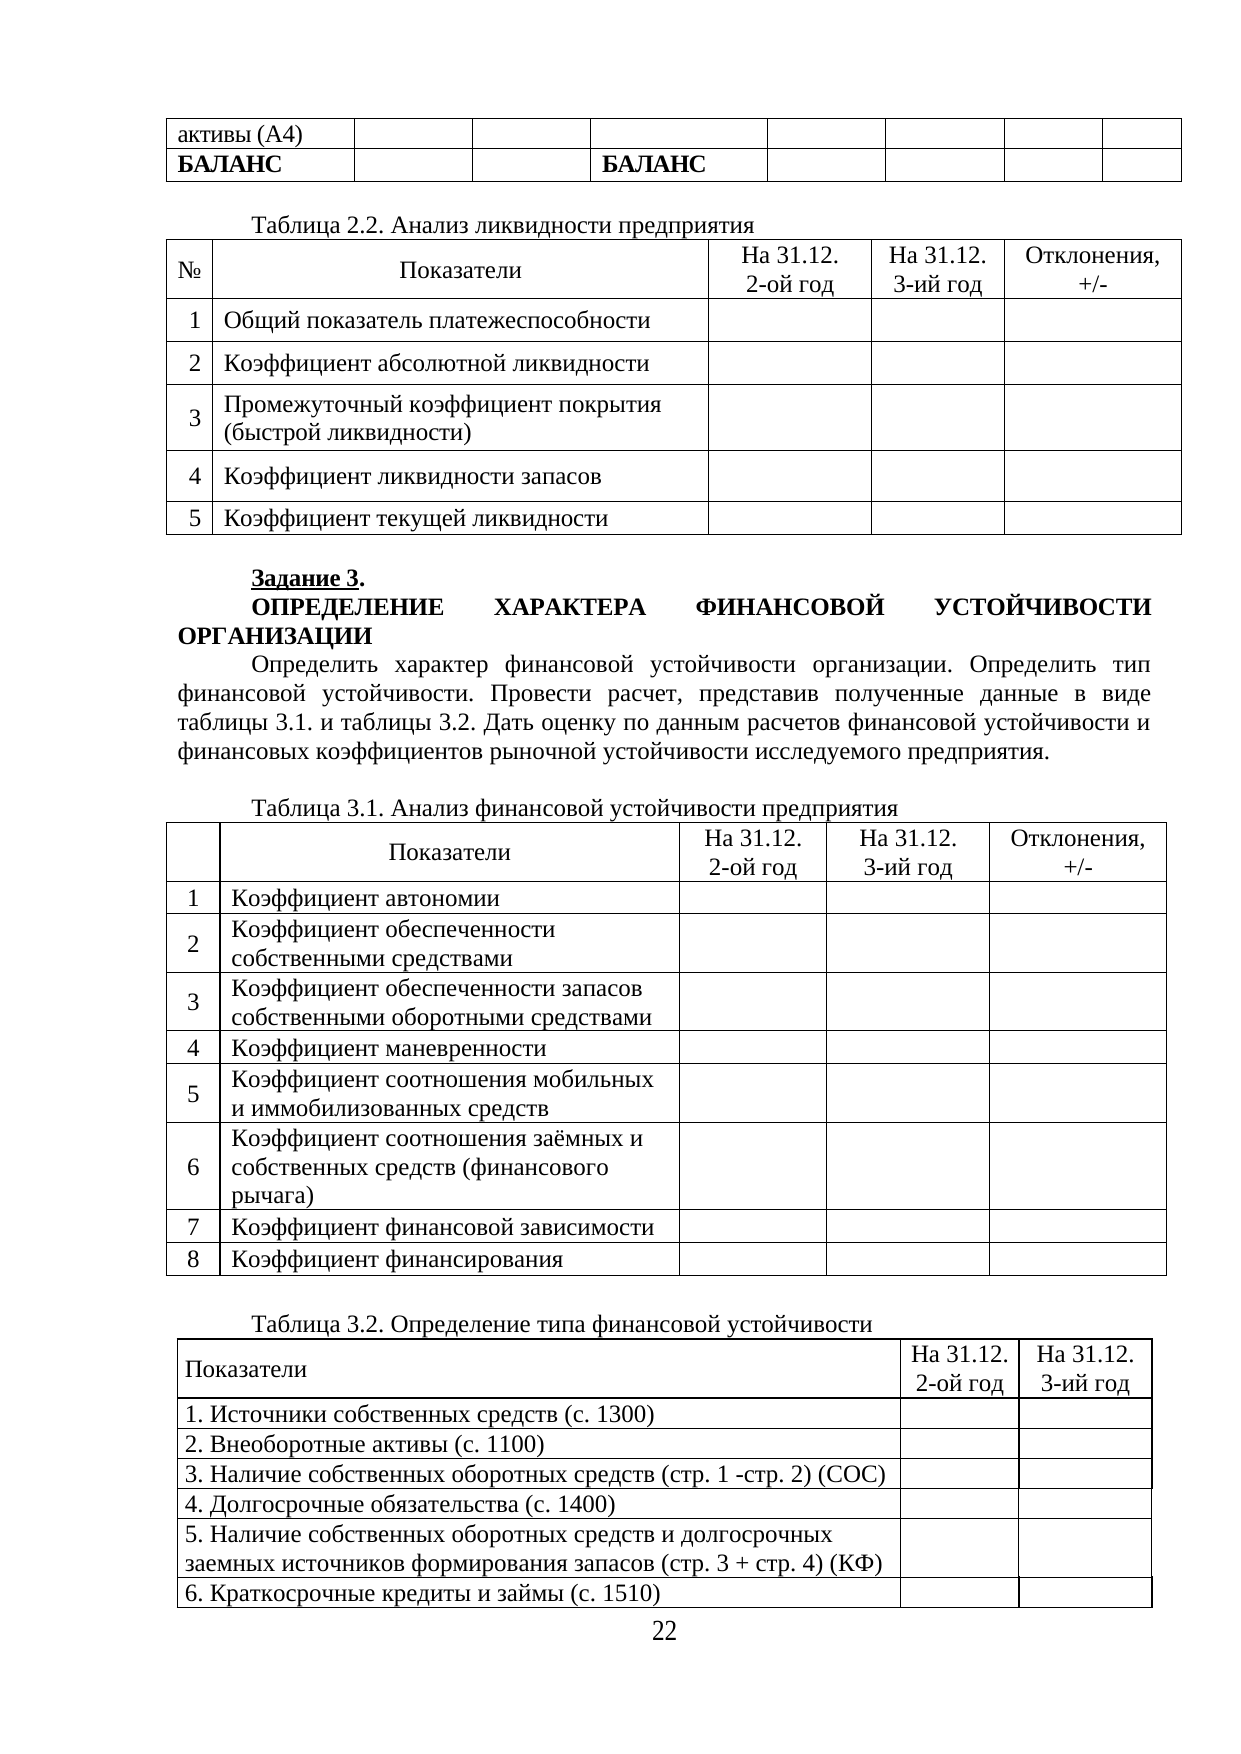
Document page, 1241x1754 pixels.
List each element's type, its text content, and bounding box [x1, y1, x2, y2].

table_cell [680, 1123, 826, 1209]
table_cell 5. Наличие собственных оборотных средств и долгосрочных заемных источников формирования запасов (стр. 3 + стр. 4) (КФ) [178, 1519, 900, 1576]
table_cell [1103, 149, 1181, 181]
table_cell [886, 149, 1004, 181]
table_cell 5 [167, 502, 212, 533]
table_cell [827, 1123, 989, 1209]
table_cell [1019, 1489, 1151, 1518]
table_cell 5 [167, 1064, 219, 1122]
table_cell [473, 119, 590, 148]
table_cell [680, 973, 826, 1030]
table_cell [872, 451, 1004, 501]
table_cell 1 [167, 882, 219, 913]
table_header [167, 823, 219, 881]
table_cell [1103, 119, 1181, 148]
table_cell [827, 973, 989, 1030]
table_header На 31.12. 3-ий год [872, 240, 1004, 298]
table_cell [872, 385, 1004, 450]
table_cell [990, 882, 1166, 913]
table_cell 3. Наличие собственных оборотных средств (стр. 1 -стр. 2) (СОС) [178, 1459, 900, 1488]
table_cell 8 [167, 1243, 219, 1275]
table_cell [167, 119, 354, 148]
table_cell Коэффициент соотношения заёмных и собственных средств (финансового рычага) [221, 1123, 679, 1209]
table_cell [827, 1210, 989, 1242]
table_cell Общий показатель платежеспособности [213, 299, 708, 341]
table_cell [1005, 119, 1102, 148]
table_cell [990, 1064, 1166, 1122]
table_cell 2 [167, 342, 212, 384]
text Таблица 3.2. Определение типа финансовой устойчивости [177, 1309, 1152, 1338]
table_cell [680, 1064, 826, 1122]
table_cell 3 [167, 385, 212, 450]
table_cell [1019, 1519, 1151, 1576]
table_cell [827, 882, 989, 913]
text Определить характер финансовой устойчивости организации. Определить тип финансовой устойчивости. Провести расчет, представив полученные данные в виде таблицы 3.1. и таблицы 3.2. Дать оценку по данным расчетов финансовой устойчивости и финансовых коэффициентов рыночной устойчивости исследуемого предприятия. [177, 649, 1152, 764]
text Задание 3. [177, 563, 1152, 592]
table_cell Коэффициент финансирования [221, 1243, 679, 1275]
table_cell Коэффициент соотношения мобильных и иммобилизованных средств [221, 1064, 679, 1122]
table_cell Коэффициент абсолютной ликвидности [213, 342, 708, 384]
table_cell [1020, 1578, 1151, 1607]
table_cell 1. Источники собственных средств (с. 1300) [178, 1399, 900, 1427]
table_cell [1020, 1459, 1151, 1488]
table_header На 31.12. 3-ий год [1020, 1340, 1151, 1397]
table_cell [1005, 502, 1181, 533]
table_cell [768, 119, 885, 148]
table_cell [990, 1031, 1166, 1063]
table_cell [709, 451, 871, 501]
table_cell [827, 1243, 989, 1275]
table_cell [591, 119, 767, 148]
table_header На 31.12. 2-ой год [901, 1340, 1018, 1397]
table_cell [872, 502, 1004, 533]
table_header На 31.12. 3-ий год [827, 823, 989, 881]
table_cell [680, 1243, 826, 1275]
table_cell [990, 1243, 1166, 1275]
table_cell [827, 1064, 989, 1122]
table_cell [1005, 299, 1181, 341]
table_header На 31.12. 2-ой год [680, 823, 826, 881]
table_cell [680, 914, 826, 972]
table_cell Коэффициент обеспеченности собственными средствами [221, 914, 679, 972]
table_cell Коэффициент ликвидности запасов [213, 451, 708, 501]
table_cell 7 [167, 1210, 219, 1242]
table_cell [901, 1519, 1018, 1576]
table_cell [872, 299, 1004, 341]
table_cell [1005, 342, 1181, 384]
table_cell [473, 149, 590, 181]
table_cell Коэффициент маневренности [221, 1031, 679, 1063]
table_cell [1020, 1399, 1151, 1427]
table_cell [886, 119, 1004, 148]
table_cell [827, 1031, 989, 1063]
table_header Показатели [213, 240, 708, 298]
text ОПРЕДЕЛЕНИЕ ХАРАКТЕРА ФИНАНСОВОЙ УСТОЙЧИВОСТИ ОРГАНИЗАЦИИ [177, 592, 1152, 649]
table_cell [990, 973, 1166, 1030]
table_cell 4 [167, 451, 212, 501]
table_cell [709, 385, 871, 450]
table_cell [1005, 385, 1181, 450]
table_cell [990, 914, 1166, 972]
table_cell 6. Краткосрочные кредиты и займы (с. 1510) [178, 1578, 900, 1607]
text Таблица 2.2. Анализ ликвидности предприятия [177, 211, 1152, 239]
table_cell [901, 1459, 1018, 1488]
table_cell Коэффициент обеспеченности запасов собственными оборотными средствами [221, 973, 679, 1030]
table_cell БАЛАНС [591, 149, 767, 181]
table_cell [990, 1210, 1166, 1242]
table_cell 4. Долгосрочные обязательства (с. 1400) [178, 1489, 900, 1518]
text Таблица 3.1. Анализ финансовой устойчивости предприятия [177, 793, 1152, 822]
table_cell [680, 882, 826, 913]
table_cell 3 [167, 973, 219, 1030]
table_cell [827, 914, 989, 972]
table_cell [872, 342, 1004, 384]
table_cell [768, 149, 885, 181]
table_cell [709, 342, 871, 384]
table_cell 2 [167, 914, 219, 972]
table_header № [167, 240, 212, 298]
table_cell Коэффициент автономии [221, 882, 679, 913]
table_cell [901, 1399, 1018, 1427]
table_cell [901, 1489, 1018, 1518]
table_cell [1005, 149, 1102, 181]
table_cell 2. Внеоборотные активы (с. 1100) [178, 1429, 900, 1458]
table_header На 31.12. 2-ой год [709, 240, 871, 298]
table_cell БАЛАНС [167, 149, 354, 181]
table_cell [355, 149, 472, 181]
table_header Показатели [178, 1340, 900, 1397]
table_cell [1005, 451, 1181, 501]
table_header Показатели [221, 823, 679, 881]
table_cell [901, 1429, 1018, 1458]
table_cell Промежуточный коэффициент покрытия (быстрой ликвидности) [213, 385, 708, 450]
table_cell [901, 1578, 1018, 1607]
table_header Отклонения, +/- [1005, 240, 1181, 298]
table_cell [680, 1210, 826, 1242]
table_cell 4 [167, 1031, 219, 1063]
table_cell 1 [167, 299, 212, 341]
table_cell Коэффициент текущей ликвидности [213, 502, 708, 533]
table_cell [709, 502, 871, 533]
table_cell 6 [167, 1123, 219, 1209]
table_cell [709, 299, 871, 341]
table_cell [1020, 1429, 1151, 1458]
table_cell [355, 119, 472, 148]
table_cell [990, 1123, 1166, 1209]
table_header Отклонения, +/- [990, 823, 1166, 881]
table_cell Коэффициент финансовой зависимости [221, 1210, 679, 1242]
table_cell [680, 1031, 826, 1063]
